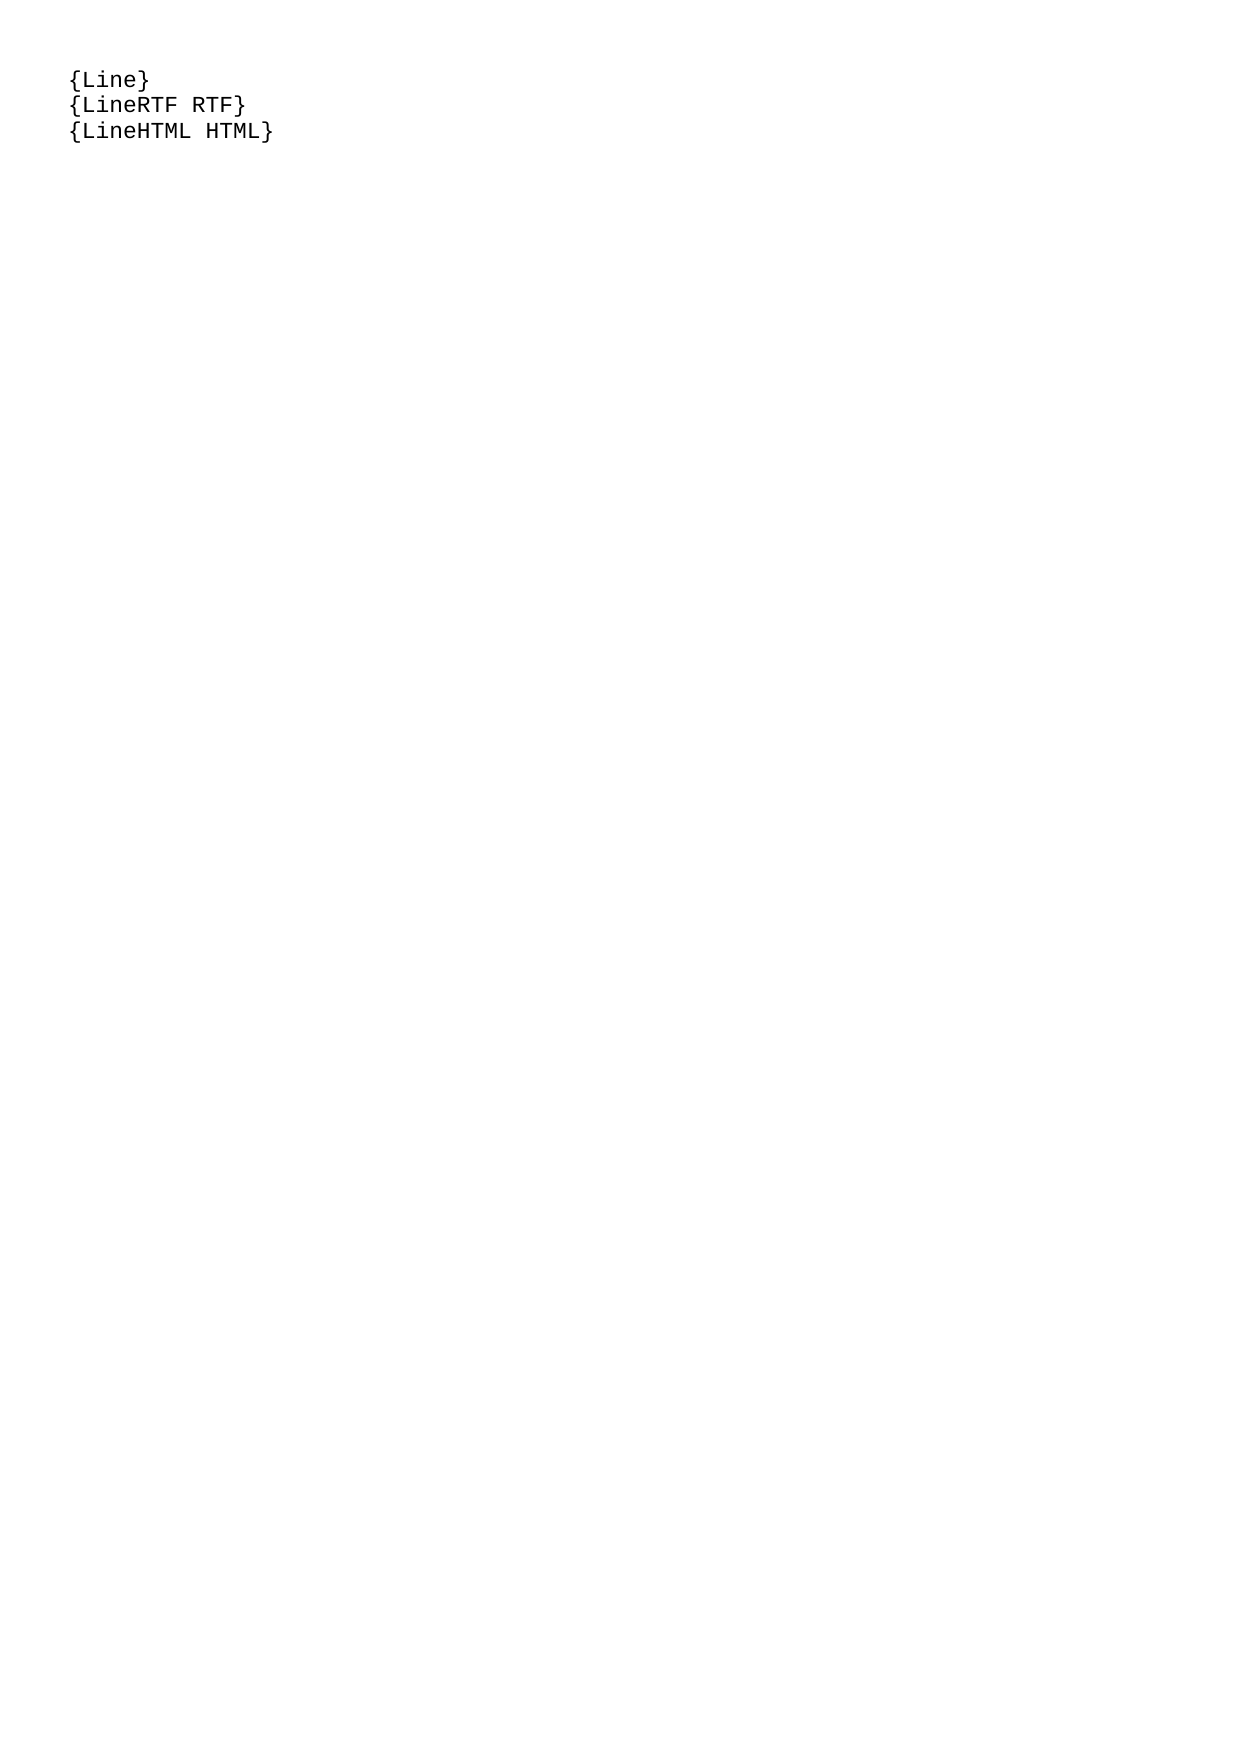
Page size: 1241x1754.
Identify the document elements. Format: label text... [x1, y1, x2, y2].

text {LineHTML HTML} [68, 120, 1172, 146]
text {Line} [68, 68, 1172, 94]
text {LineRTF RTF} [68, 94, 1172, 120]
